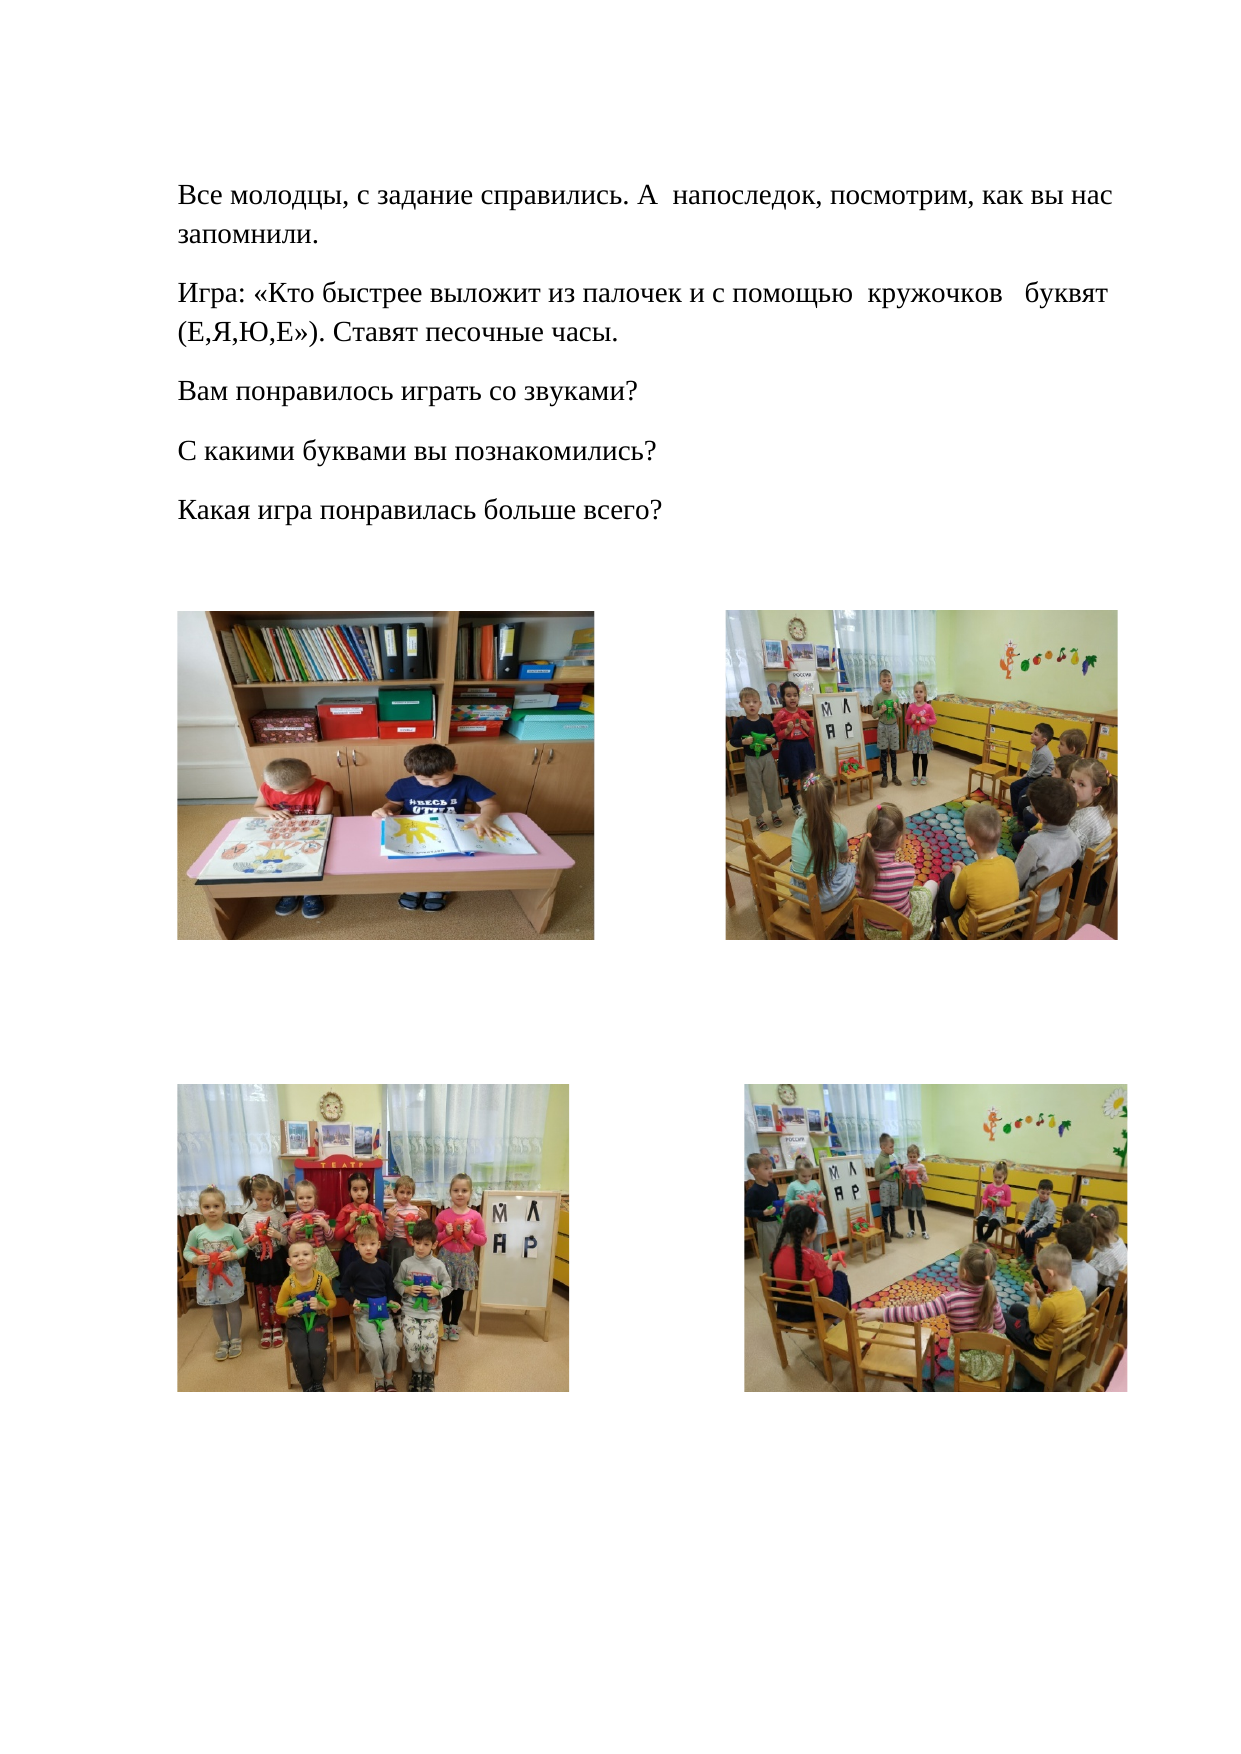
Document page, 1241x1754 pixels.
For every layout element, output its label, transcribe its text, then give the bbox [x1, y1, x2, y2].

picture [177, 1084, 570, 1392]
picture [177, 611, 595, 940]
text С какими буквами вы познакомились? [177, 433, 1152, 466]
text Игра: «Кто быстрее выложит из палочек и с помощью кружочков буквят (Е,Я,Ю,Е»). Ставят песочные часы. [177, 275, 1152, 347]
picture [744, 1084, 1128, 1392]
picture [725, 610, 1118, 940]
text Вам понравилось играть со звуками? [177, 373, 1152, 407]
text Какая игра понравилась больше всего? [177, 492, 1152, 526]
text Все молодцы, с задание справились. А напоследок, посмотрим, как вы нас запомнили. [177, 177, 1152, 249]
